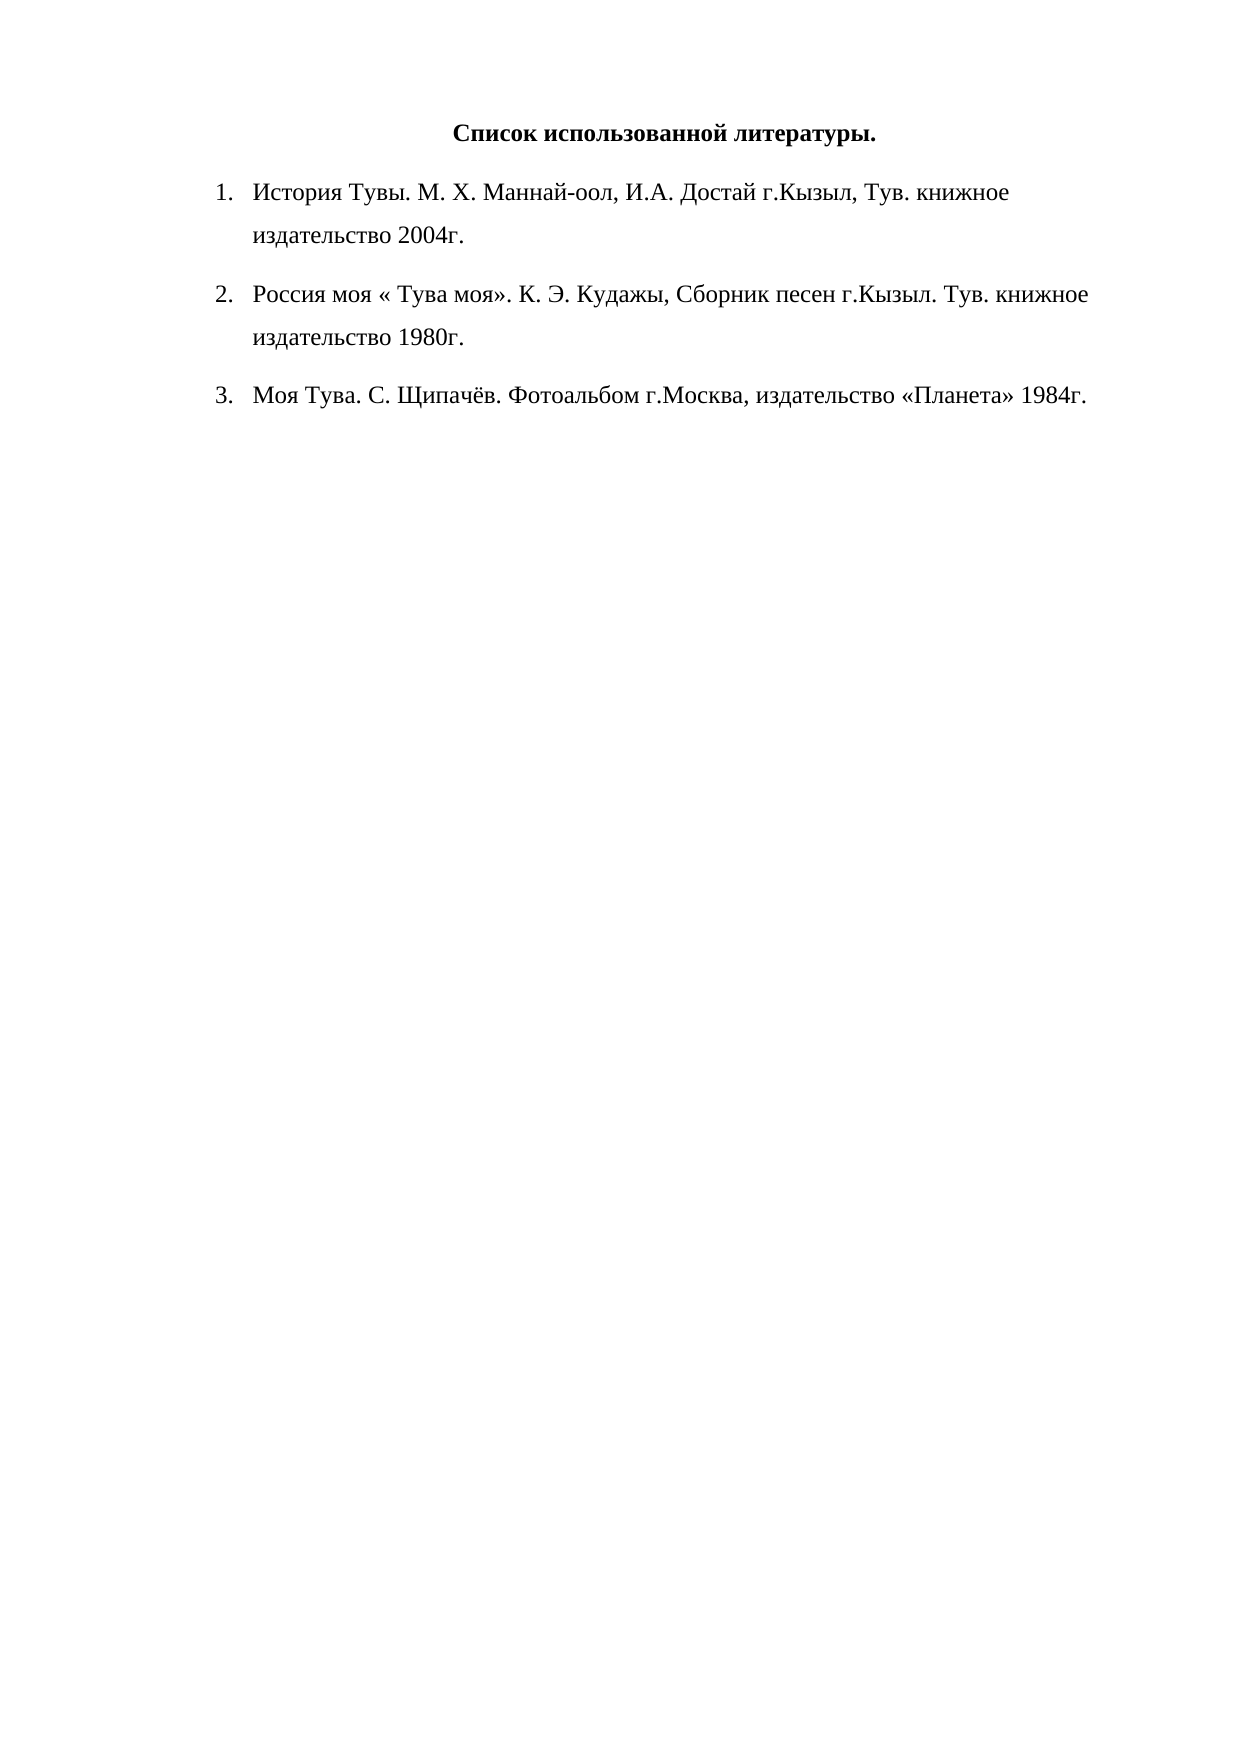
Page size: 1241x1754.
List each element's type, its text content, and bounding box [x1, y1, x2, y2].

text Список использованной литературы. [177, 118, 1152, 147]
list Моя Тува. С. Щипачёв. Фотоальбом г.Москва, издательство «Планета» 1984г. [215, 381, 1152, 409]
list Россия моя « Тува моя». К. Э. Кудажы, Сборник песен г.Кызыл. Тув. книжное издательство 1980г. [215, 279, 1152, 351]
list История Тувы. М. Х. Маннай-оол, И.А. Достай г.Кызыл, Тув. книжное издательство 2004г. [215, 177, 1152, 249]
